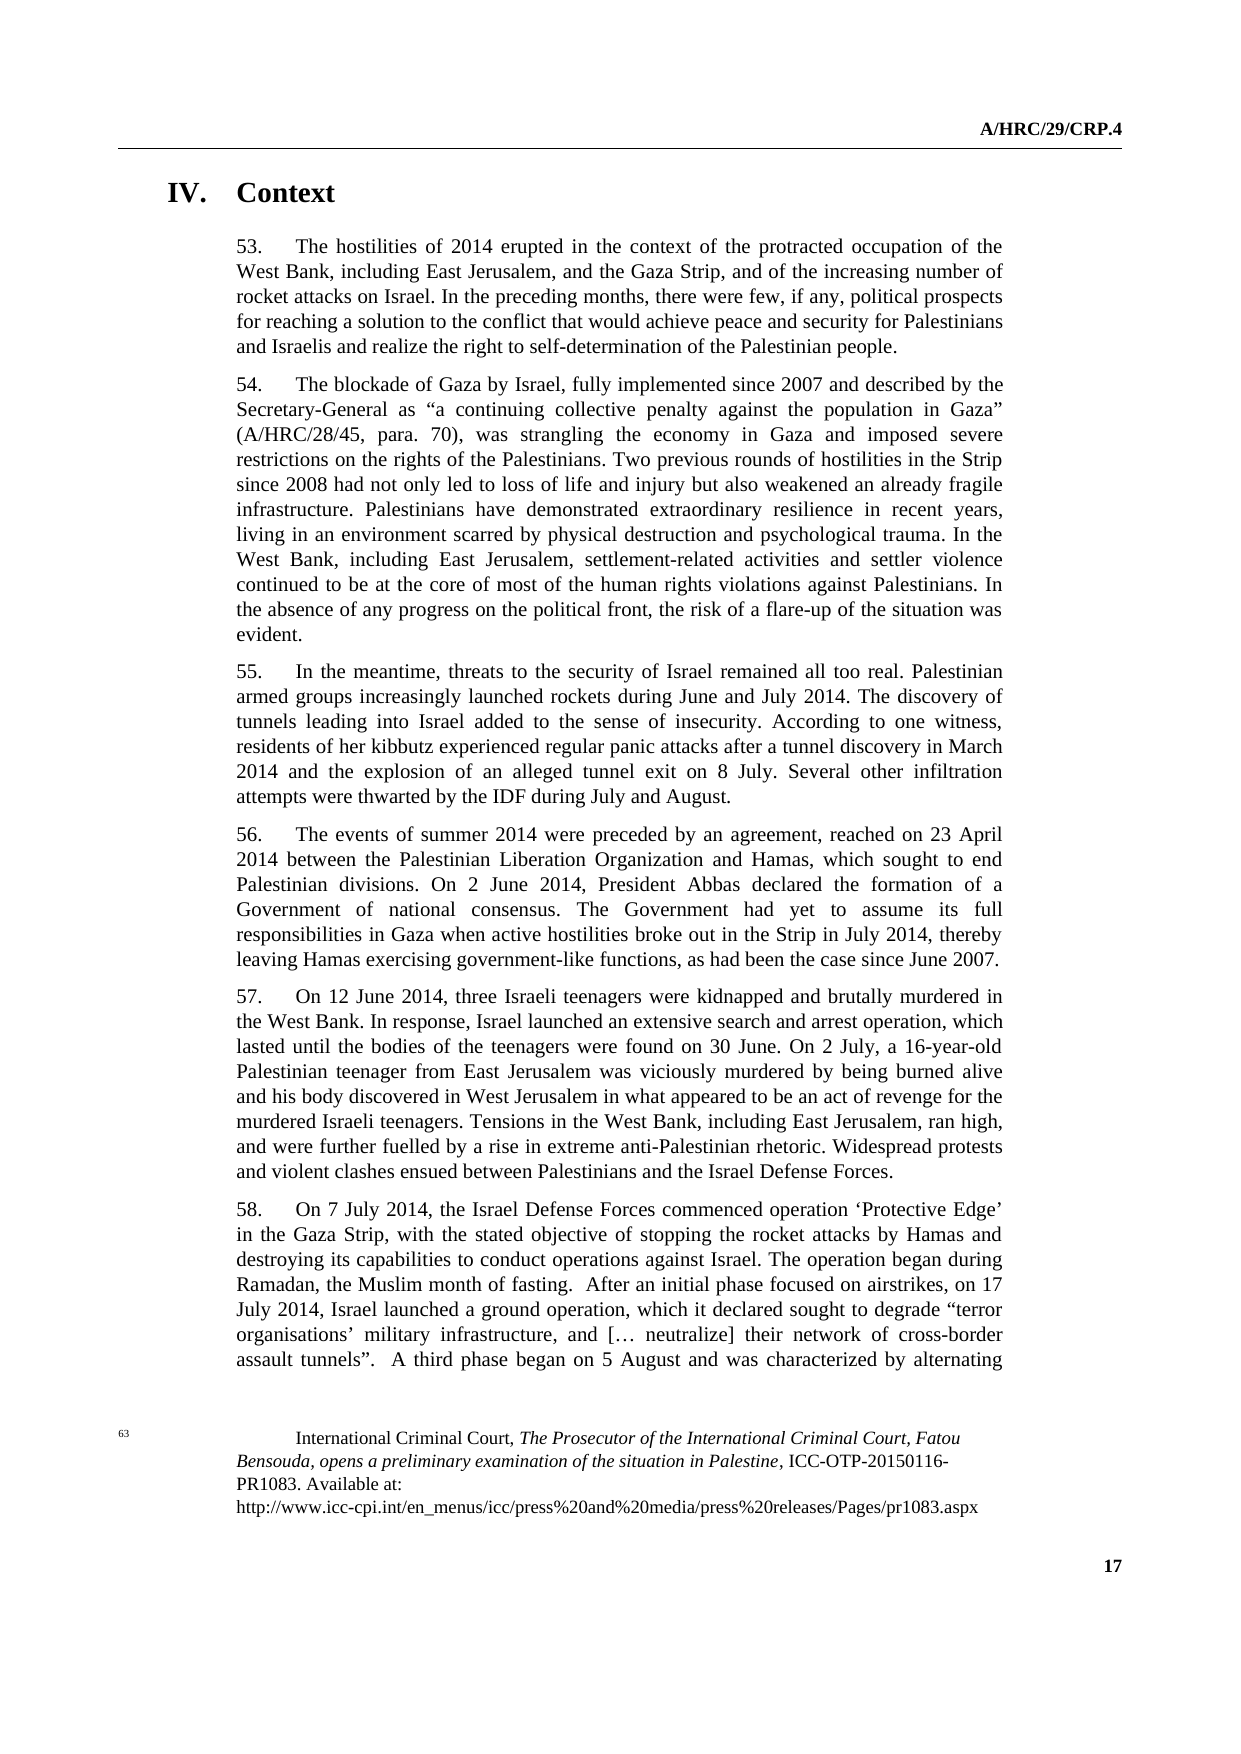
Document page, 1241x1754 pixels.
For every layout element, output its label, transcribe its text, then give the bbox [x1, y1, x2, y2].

text 55. In the meantime, threats to the security of Israel remained all too real. Palestinian armed groups increasingly launched rockets during June and July 2014. The discovery of tunnels leading into Israel added to the sense of insecurity. According to one witness, residents of her kibbutz experienced regular panic attacks after a tunnel discovery in March 2014 and the explosion of an alleged tunnel exit on 8 July. Several other infiltration attempts were thwarted by the IDF during July and August. [236, 658, 1004, 808]
text 54. The blockade of Gaza by Israel, fully implemented since 2007 and described by the Secretary-General as “a continuing collective penalty against the population in Gaza” (A/HRC/28/45, para. 70), was strangling the economy in Gaza and imposed severe restrictions on the rights of the Palestinians. Two previous rounds of hostilities in the Strip since 2008 had not only led to loss of life and injury but also weakened an already fragile infrastructure. Palestinians have demonstrated extraordinary resilience in recent years, living in an environment scarred by physical destruction and psychological trauma. In the West Bank, including East Jerusalem, settlement-related activities and settler violence continued to be at the core of most of the human rights violations against Palestinians. In the absence of any progress on the political front, the risk of a flare-up of the situation was evident. [236, 371, 1004, 646]
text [236, 1196, 1004, 1371]
text 56. The events of summer 2014 were preceded by an agreement, reached on 23 April 2014 between the Palestinian Liberation Organization and Hamas, which sought to end Palestinian divisions. On 2 June 2014, President Abbas declared the formation of a Government of national consensus. The Government had yet to assume its full responsibilities in Gaza when active hostilities broke out in the Strip in July 2014, thereby leaving Hamas exercising government-like functions, as had been the case since June 2007. [236, 821, 1004, 971]
text IV. Context [118, 177, 1004, 208]
text 57. On 12 June 2014, three Israeli teenagers were kidnapped and brutally murdered in the West Bank. In response, Israel launched an extensive search and arrest operation, which lasted until the bodies of the teenagers were found on 30 June. On 2 July, a 16-year-old Palestinian teenager from East Jerusalem was viciously murdered by being burned alive and his body discovered in West Jerusalem in what appeared to be an act of revenge for the murdered Israeli teenagers. Tensions in the West Bank, including East Jerusalem, ran high, and were further fuelled by a rise in extreme anti-Palestinian rhetoric. Widespread protests and violent clashes ensued between Palestinians and the Israel Defense Forces. [236, 983, 1004, 1183]
text 53. The hostilities of 2014 erupted in the context of the protracted occupation of the West Bank, including East Jerusalem, and the Gaza Strip, and of the increasing number of rocket attacks on Israel. In the preceding months, there were few, if any, political prospects for reaching a solution to the conflict that would achieve peace and security for Palestinians and Israelis and realize the right to self-determination of the Palestinian people. [236, 233, 1004, 358]
